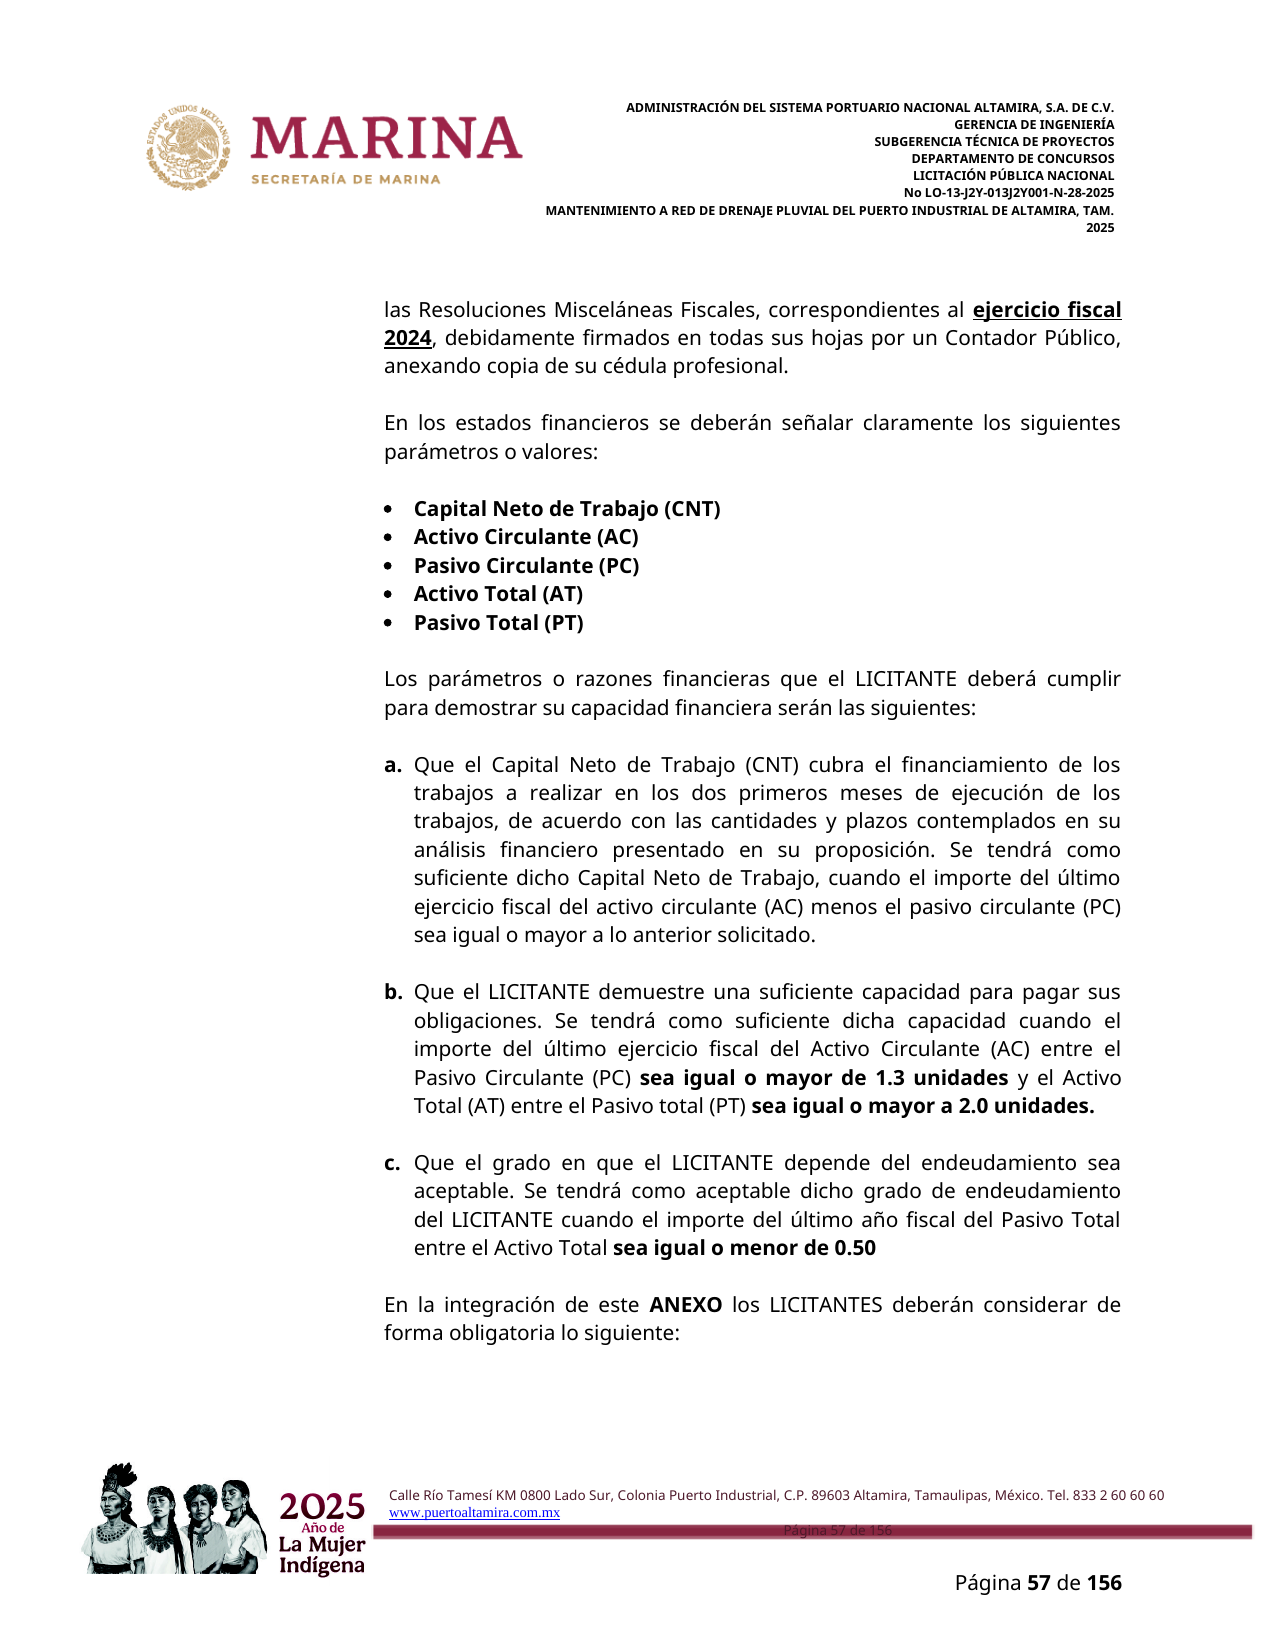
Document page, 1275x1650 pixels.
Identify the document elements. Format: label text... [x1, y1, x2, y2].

picture [11, 1456, 1256, 1586]
list Pasivo Circulante (PC) [384, 551, 1122, 579]
list Que el Capital Neto de Trabajo (CNT) cubra el financiamiento de los trabajos a realizar en los dos primeros meses de ejecución de los trabajos, de acuerdo con las cantidades y plazos contemplados en su análisis financiero presentado en su proposición. Se tendrá como suficiente dicho Capital Neto de Trabajo, cuando el importe del último ejercicio fiscal del activo circulante (AC) menos el pasivo circulante (PC) sea igual o mayor a lo anterior solicitado. [384, 750, 1122, 949]
text En la integración de este ANEXO los LICITANTES deberán considerar de forma obligatoria lo siguiente: [384, 1290, 1122, 1347]
list Que el LICITANTE demuestre una suficiente capacidad para pagar sus obligaciones. Se tendrá como suficiente dicha capacidad cuando el importe del último ejercicio fiscal del Activo Circulante (AC) entre el Pasivo Circulante (PC) sea igual o mayor de 1.3 unidades y el Activo Total (AT) entre el Pasivo total (PT) sea igual o mayor a 2.0 unidades. [384, 977, 1122, 1119]
list Capital Neto de Trabajo (CNT) [384, 494, 1122, 522]
list Pasivo Total (PT) [384, 608, 1122, 636]
list Que el grado en que el LICITANTE depende del endeudamiento sea aceptable. Se tendrá como aceptable dicho grado de endeudamiento del LICITANTE cuando el importe del último año fiscal del Pasivo Total entre el Activo Total sea igual o menor de 0.50 [384, 1148, 1122, 1262]
list Los parámetros o razones financieras que el LICITANTE deberá cumplir para demostrar su capacidad financiera serán las siguientes: [384, 664, 1122, 721]
picture [146, 101, 543, 191]
list Activo Total (AT) [384, 579, 1122, 608]
list Activo Circulante (AC) [384, 522, 1122, 551]
list En los estados financieros se deberán señalar claramente los siguientes parámetros o valores: [384, 408, 1122, 465]
